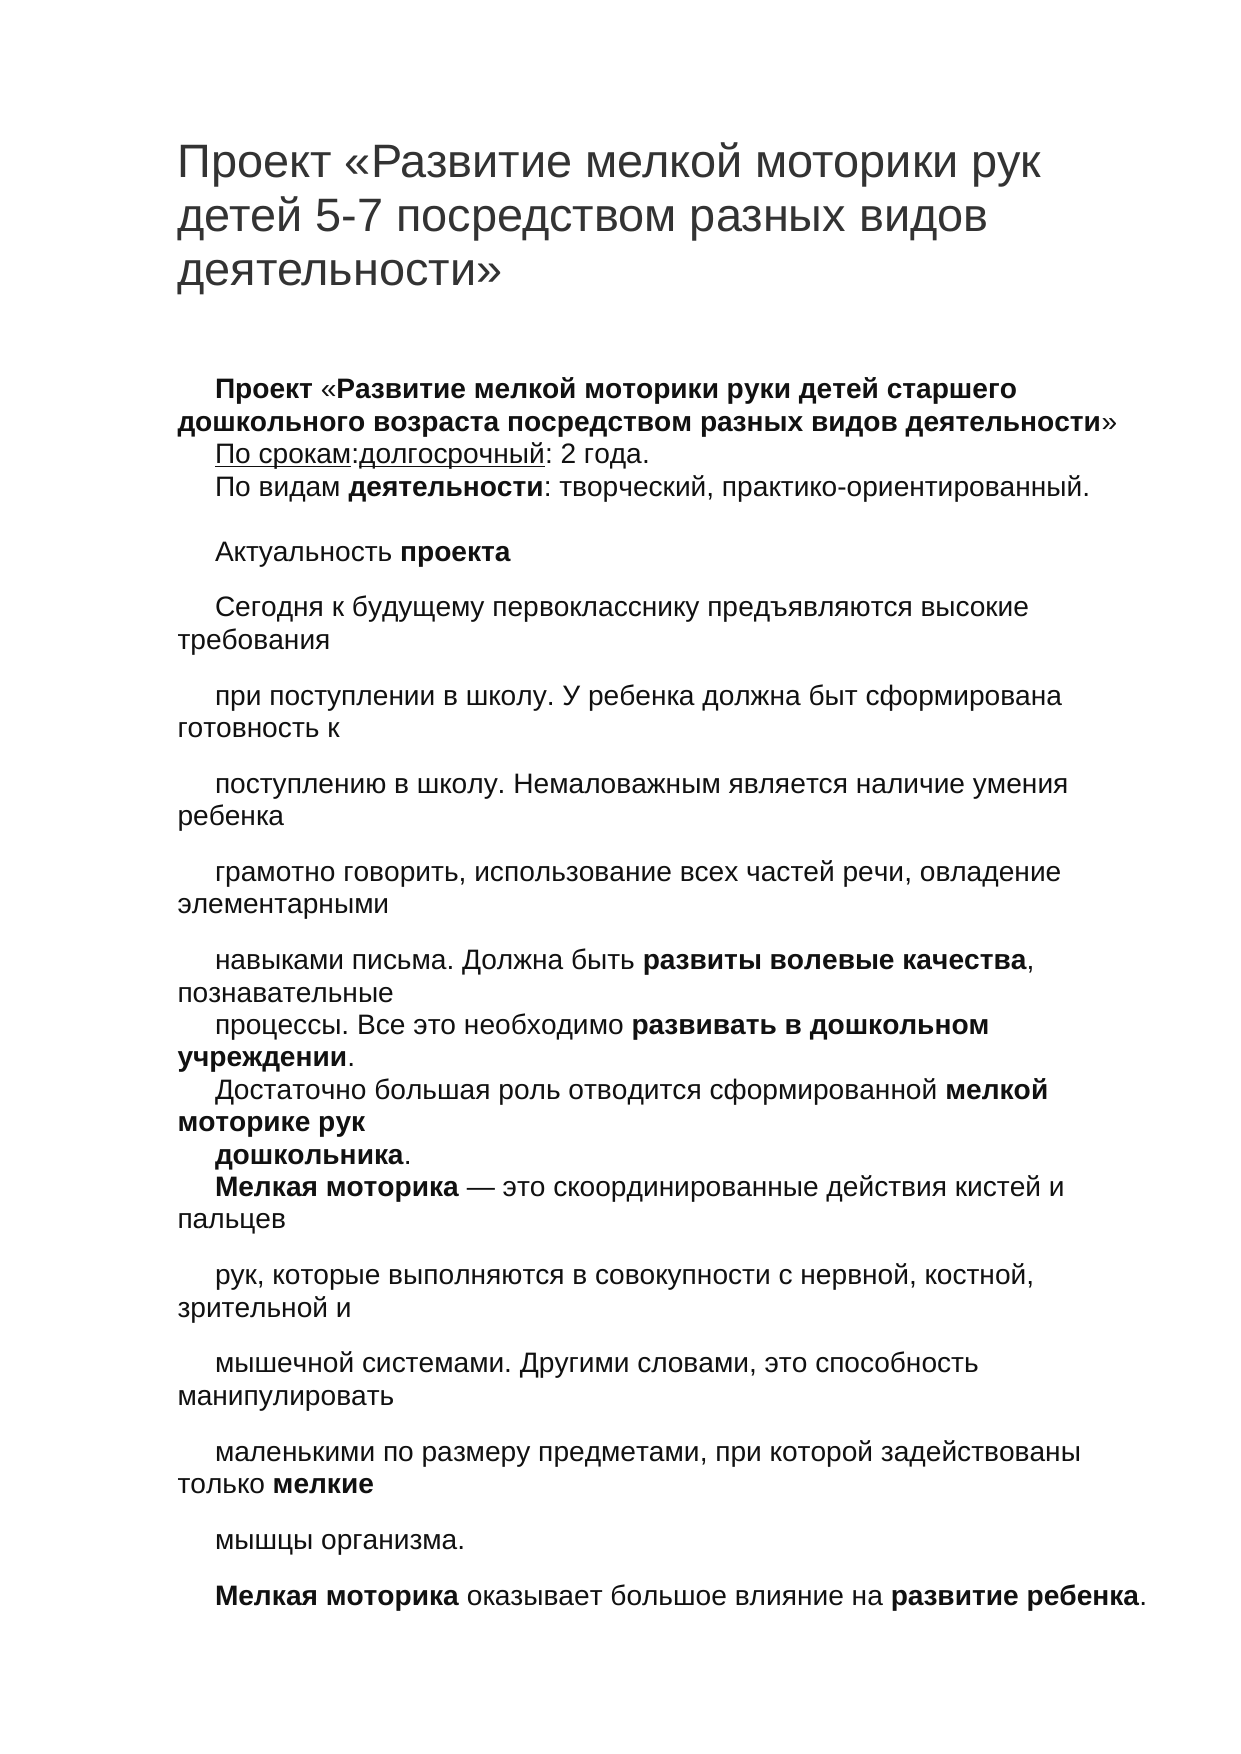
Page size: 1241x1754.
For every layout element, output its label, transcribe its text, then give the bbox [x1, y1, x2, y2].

text дошкольника. [177, 1138, 1152, 1170]
text Проект «Развитие мелкой моторики руки детей старшего дошкольного возраста посредством разных видов деятельности» [177, 372, 1152, 437]
text Мелкая моторика — это скоординированные действия кистей и пальцев [177, 1170, 1152, 1235]
text Сегодня к будущему первокласснику предъявляются высокие требования [177, 590, 1152, 655]
text при поступлении в школу. У ребенка должна быт сформирована готовность к [177, 678, 1152, 743]
text маленькими по размеру предметами, при которой задействованы только мелкие [177, 1435, 1152, 1499]
text По срокам:долгосрочный: 2 года. [177, 437, 1152, 470]
text По видам деятельности: творческий, практико-ориентированный. [177, 470, 1152, 502]
text Достаточно большая роль отводится сформированной мелкой моторике рук [177, 1073, 1152, 1138]
text рук, которые выполняются в совокупности с нервной, костной, зрительной и [177, 1258, 1152, 1323]
text Проект «Развитие мелкой моторики рук детей 5-7 посредством разных видов деятельности» [177, 134, 1152, 326]
text процессы. Все это необходимо развивать в дошкольном учреждении. [177, 1008, 1152, 1073]
text Актуальность проекта [177, 534, 1152, 567]
text навыками письма. Должна быть развиты волевые качества, познавательные [177, 943, 1152, 1008]
text грамотно говорить, использование всех частей речи, овладение элементарными [177, 855, 1152, 920]
text Мелкая моторика оказывает большое влияние на развитие ребенка. [177, 1579, 1152, 1611]
text мышечной системами. Другими словами, это способность манипулировать [177, 1346, 1152, 1411]
text мышцы организма. [177, 1523, 1152, 1555]
text поступлению в школу. Немаловажным является наличие умения ребенка [177, 767, 1152, 832]
